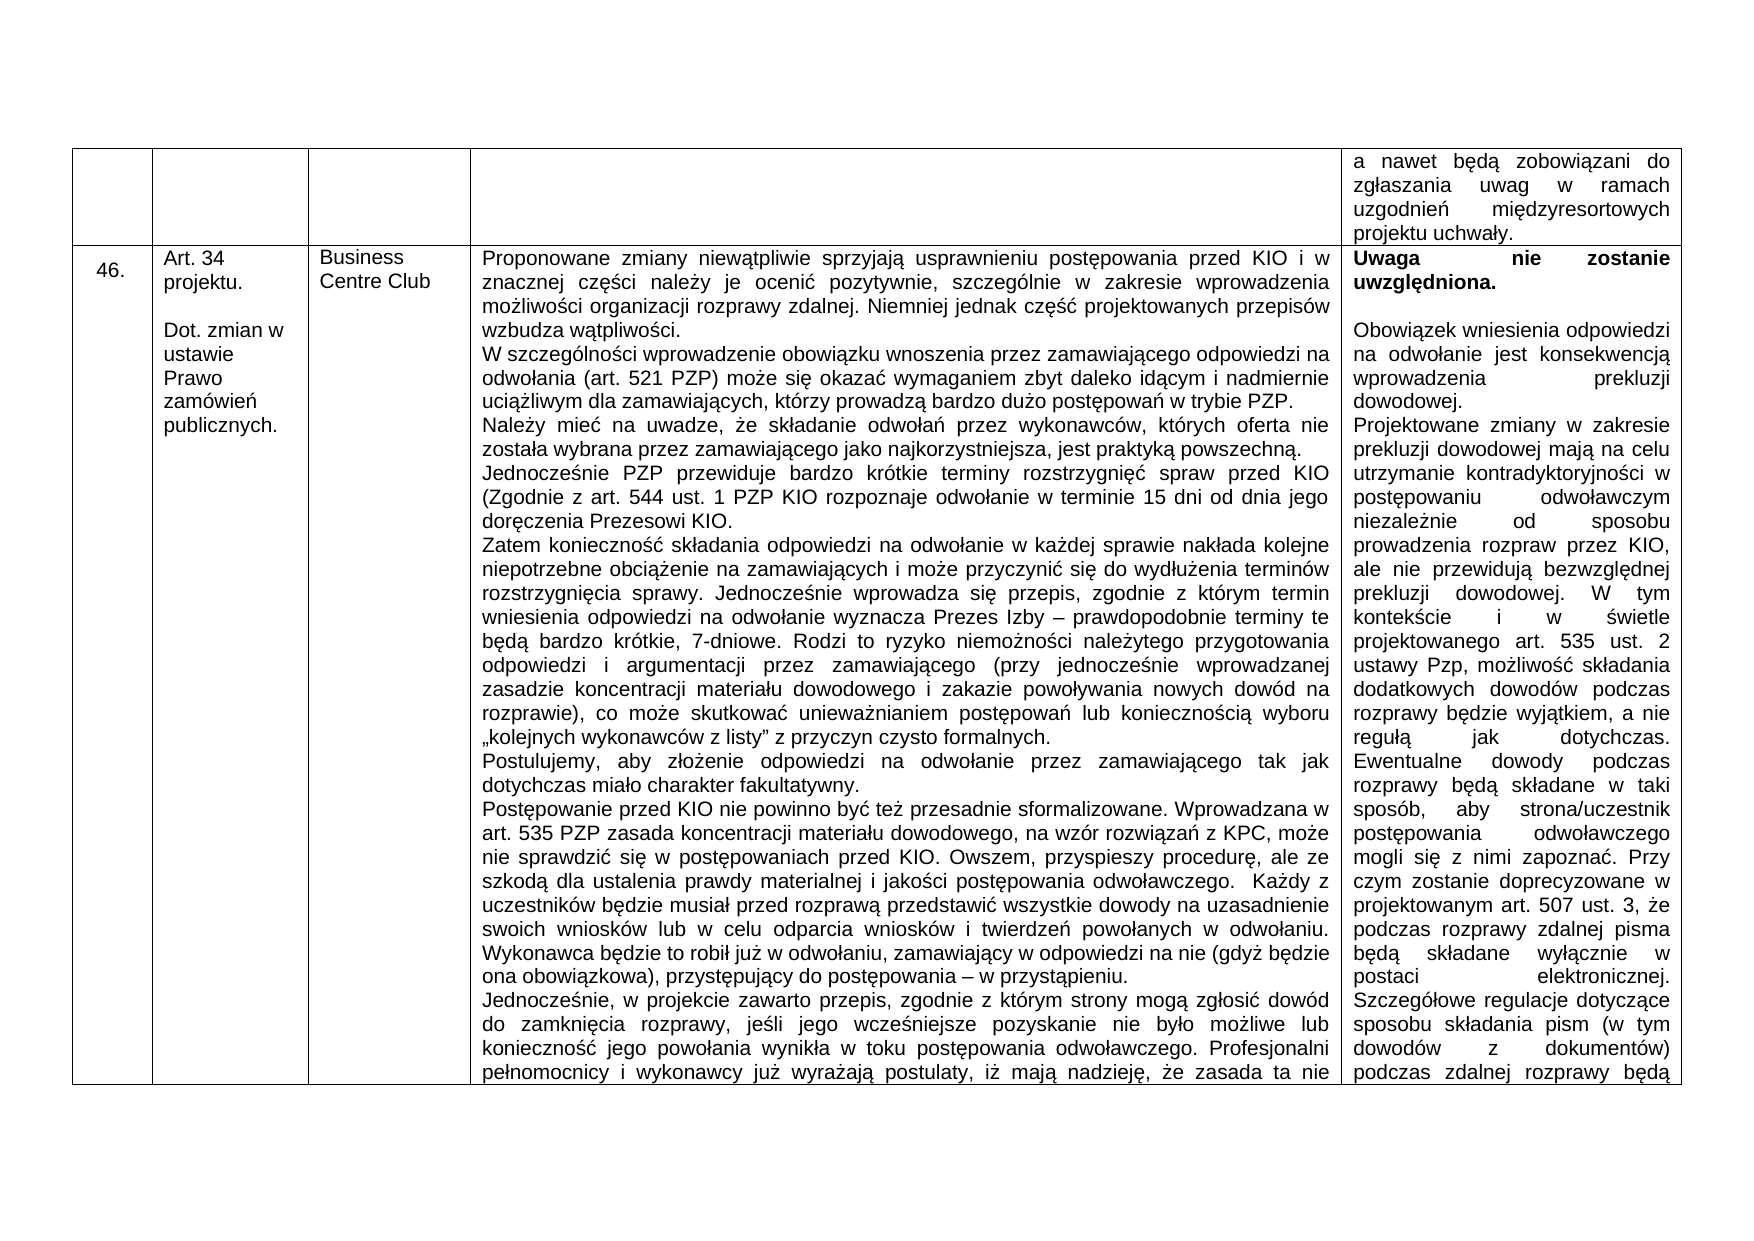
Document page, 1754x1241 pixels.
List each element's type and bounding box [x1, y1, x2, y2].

table_cell [309, 246, 470, 1084]
table_cell [1342, 149, 1681, 244]
table_cell [1342, 246, 1681, 1084]
table_cell [153, 246, 308, 1084]
table_cell [309, 149, 470, 244]
table_cell [471, 246, 1341, 1084]
table_cell [471, 149, 1341, 244]
table_cell [73, 246, 152, 1084]
table_cell [153, 149, 308, 244]
table_cell [73, 149, 152, 244]
